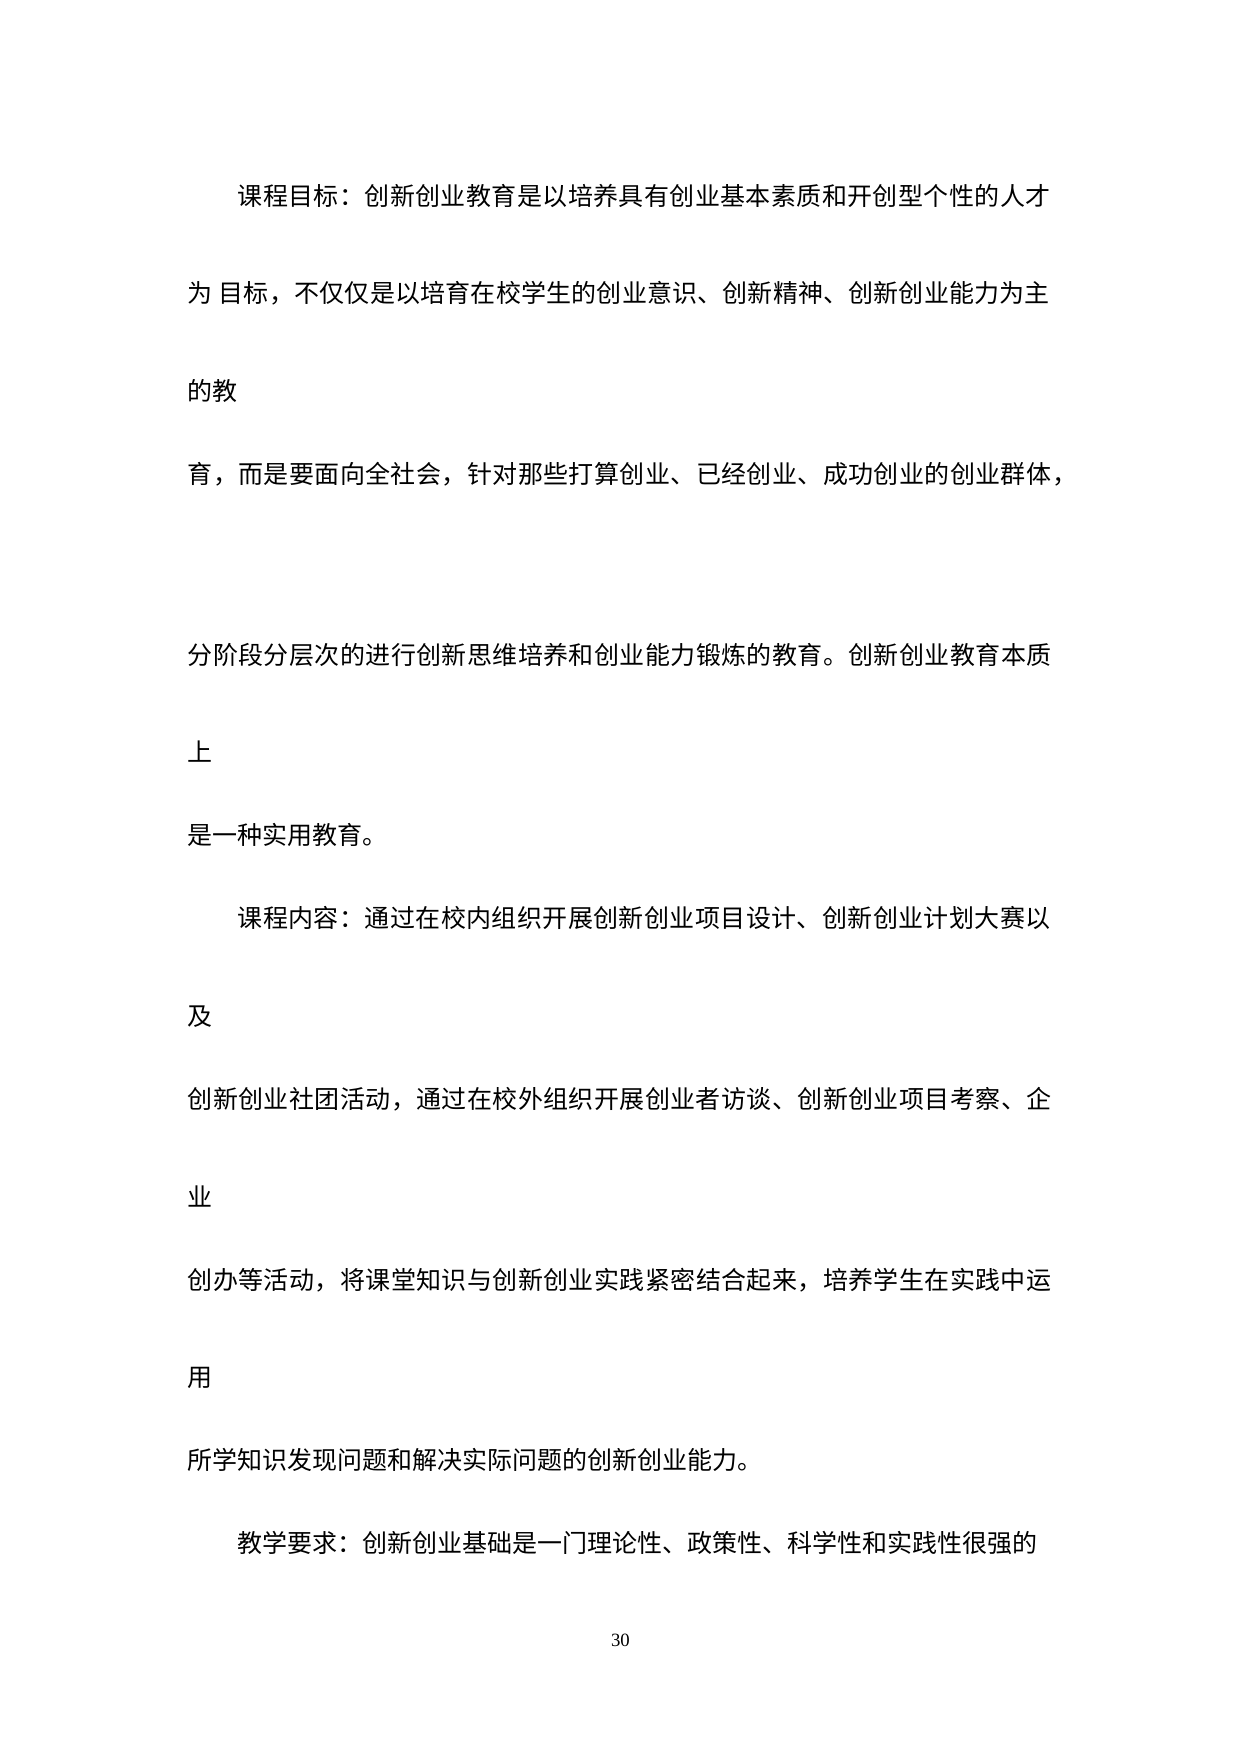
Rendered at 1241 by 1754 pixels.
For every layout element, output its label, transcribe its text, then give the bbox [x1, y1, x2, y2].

text 课程内容：通过在校内组织开展创新创业项目设计、创新创业计划大赛以及 [187, 884, 1053, 1047]
text 育，而是要面向全社会，针对那些打算创业、已经创业、成功创业的创业群体， [187, 440, 1053, 603]
text 课程目标：创新创业教育是以培养具有创业基本素质和开创型个性的人才为 目标，不仅仅是以培育在校学生的创业意识、创新精神、创新创业能力为主的教 [187, 162, 1053, 422]
text 教学要求：创新创业基础是一门理论性、政策性、科学性和实践性很强的 [187, 1509, 1053, 1574]
text 创办等活动，将课堂知识与创新创业实践紧密结合起来，培养学生在实践中运用 [187, 1246, 1053, 1408]
text 创新创业社团活动，通过在校外组织开展创业者访谈、创新创业项目考察、企业 [187, 1065, 1053, 1228]
text 所学知识发现问题和解决实际问题的创新创业能力。 [187, 1426, 1053, 1491]
text 是一种实用教育。 [187, 801, 1053, 866]
text 分阶段分层次的进行创新思维培养和创业能力锻炼的教育。创新创业教育本质上 [187, 621, 1053, 783]
